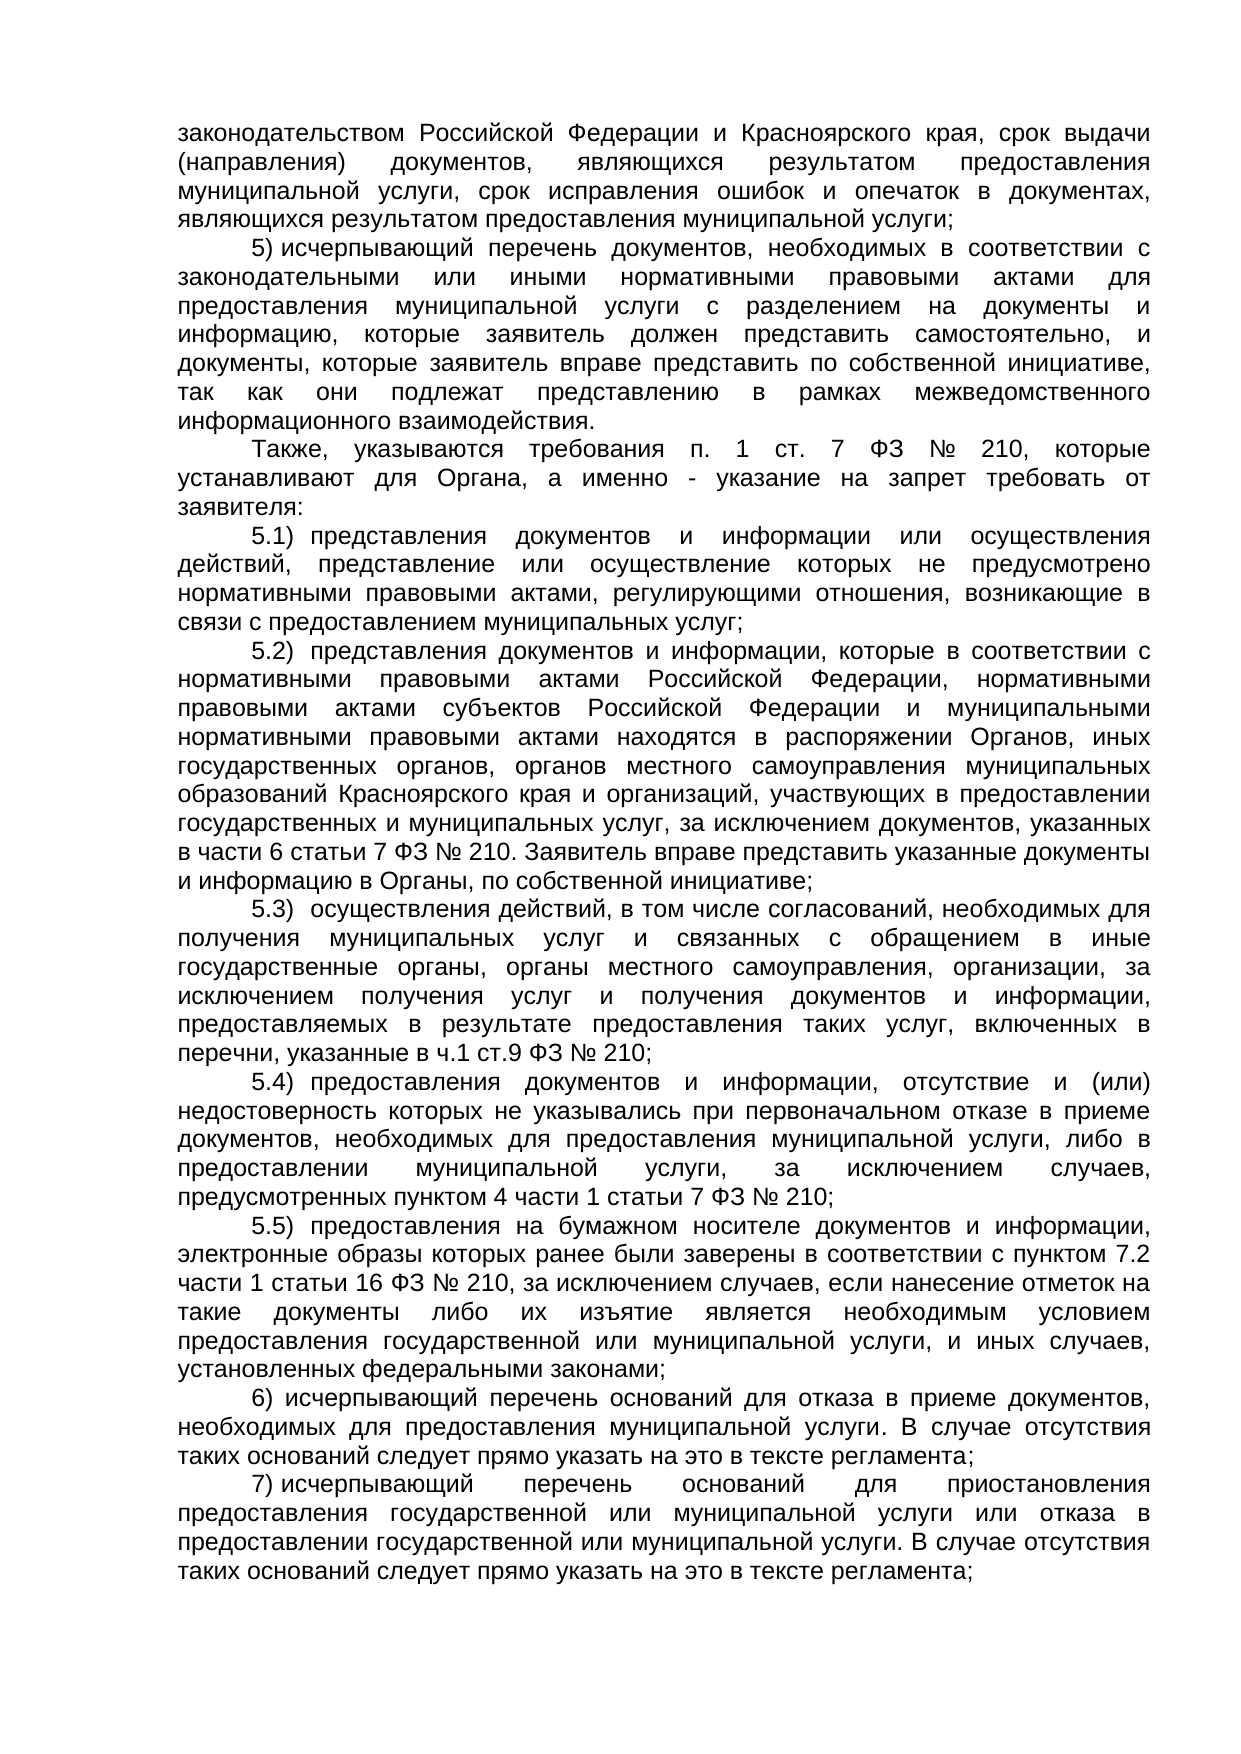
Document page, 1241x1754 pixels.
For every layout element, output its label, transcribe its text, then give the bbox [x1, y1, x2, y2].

text 5.4) предоставления документов и информации, отсутствие и (или) недостоверность которых не указывались при первоначальном отказе в приеме документов, необходимых для предоставления муниципальной услуги, либо в предоставлении муниципальной услуги, за исключением случаев, предусмотренных пунктом 4 части 1 статьи 7 ФЗ № 210; [177, 1067, 1152, 1211]
text 5.1) представления документов и информации или осуществления действий, представление или осуществление которых не предусмотрено нормативными правовыми актами, регулирующими отношения, возникающие в связи с предоставлением муниципальных услуг; [177, 521, 1152, 636]
text 6) исчерпывающий перечень оснований для отказа в приеме документов, необходимых для предоставления муниципальной услуги. В случае отсутствия таких оснований следует прямо указать на это в тексте регламента; [177, 1383, 1152, 1469]
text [177, 118, 1152, 233]
text 5.2) представления документов и информации, которые в соответствии с нормативными правовыми актами Российской Федерации, нормативными правовыми актами субъектов Российской Федерации и муниципальными нормативными правовыми актами находятся в распоряжении Органов, иных государственных органов, органов местного самоуправления муниципальных образований Красноярского края и организаций, участвующих в предоставлении государственных и муниципальных услуг, за исключением документов, указанных в части 6 статьи 7 ФЗ № 210. Заявитель вправе представить указанные документы и информацию в Органы, по собственной инициативе; [177, 636, 1152, 894]
text 5.3) осуществления действий, в том числе согласований, необходимых для получения муниципальных услуг и связанных с обращением в иные государственные органы, органы местного самоуправления, организации, за исключением получения услуг и получения документов и информации, предоставляемых в результате предоставления таких услуг, включенных в перечни, указанные в ч.1 ст.9 ФЗ № 210; [177, 894, 1152, 1067]
text 5) исчерпывающий перечень документов, необходимых в соответствии с законодательными или иными нормативными правовыми актами для предоставления муниципальной услуги с разделением на документы и информацию, которые заявитель должен представить самостоятельно, и документы, которые заявитель вправе представить по собственной инициативе, так как они подлежат представлению в рамках межведомственного информационного взаимодействия. [177, 233, 1152, 434]
text Также, указываются требования п. 1 ст. 7 ФЗ № 210, которые устанавливают для Органа, а именно - указание на запрет требовать от заявителя: [177, 434, 1152, 521]
text 5.5) предоставления на бумажном носителе документов и информации, электронные образы которых ранее были заверены в соответствии с пунктом 7.2 части 1 статьи 16 ФЗ № 210, за исключением случаев, если нанесение отметок на такие документы либо их изъятие является необходимым условием предоставления государственной или муниципальной услуги, и иных случаев, установленных федеральными законами; [177, 1211, 1152, 1383]
text 7) исчерпывающий перечень оснований для приостановления предоставления государственной или муниципальной услуги или отказа в предоставлении государственной или муниципальной услуги. В случае отсутствия таких оснований следует прямо указать на это в тексте регламента; [177, 1469, 1152, 1584]
